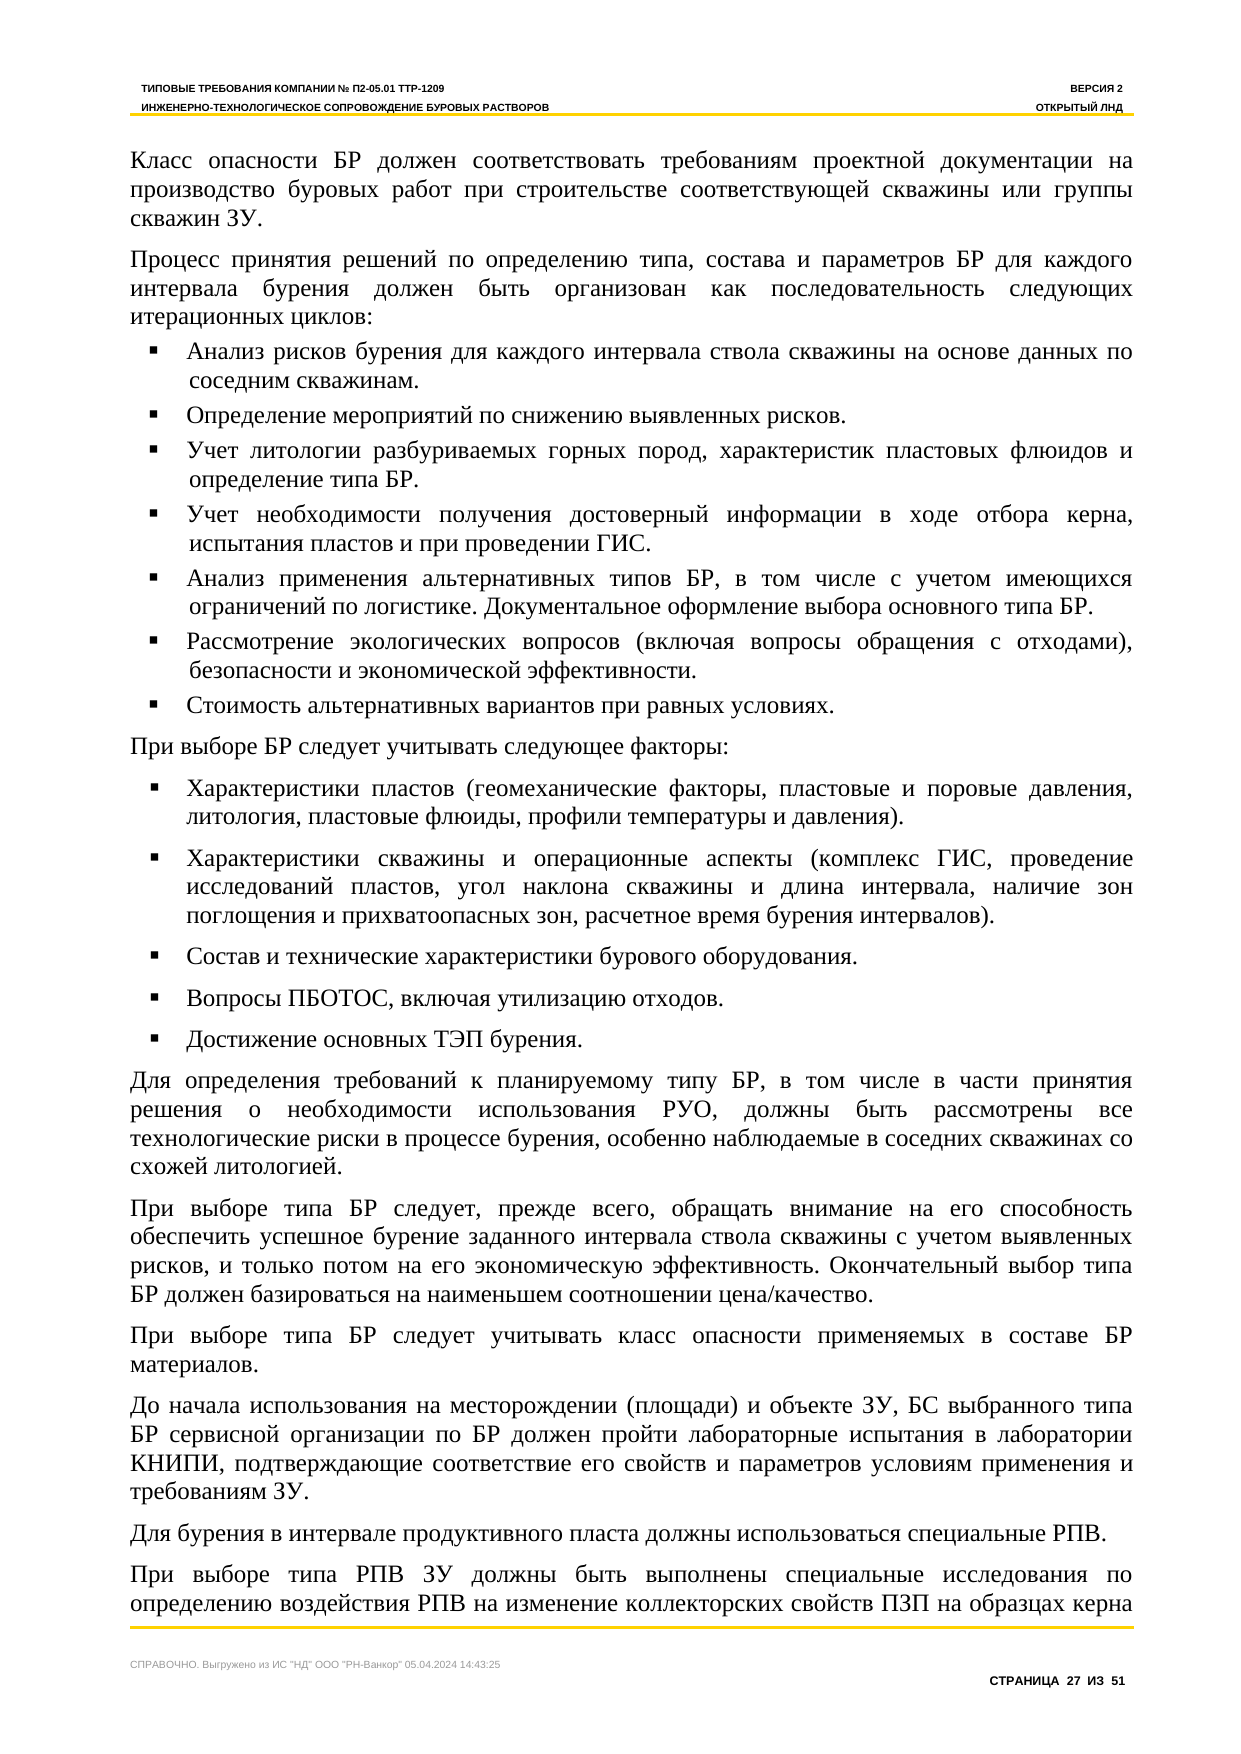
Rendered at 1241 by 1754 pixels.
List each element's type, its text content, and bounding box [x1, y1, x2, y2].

list Стоимость альтернативных вариантов при равных условиях. [148, 690, 1134, 719]
list Достижение основных ТЭП бурения. [149, 1024, 1134, 1053]
list Учет литологии разбуриваемых горных пород, характеристик пластовых флюидов и определение типа БР. [148, 435, 1134, 493]
list Состав и технические характеристики бурового оборудования. [149, 941, 1134, 970]
text Для бурения в интервале продуктивного пласта должны использоваться специальные РПВ. [130, 1518, 1134, 1546]
list Учет необходимости получения достоверный информации в ходе отбора керна, испытания пластов и при проведении ГИС. [148, 499, 1134, 556]
text При выборе типа БР следует, прежде всего, обращать внимание на его способность обеспечить успешное бурение заданного интервала ствола скважины с учетом выявленных рисков, и только потом на его экономическую эффективность. Окончательный выбор типа БР должен базироваться на наименьшем соотношении цена/качество. [130, 1193, 1134, 1308]
list Вопросы ПБОТОС, включая утилизацию отходов. [149, 983, 1134, 1011]
text Процесс принятия решений по определению типа, состава и параметров БР для каждого интервала бурения должен быть организован как последовательность следующих итерационных циклов: [130, 244, 1134, 330]
list Рассмотрение экологических вопросов (включая вопросы обращения с отходами), безопасности и экономической эффективности. [148, 626, 1134, 684]
text Для определения требований к планируемому типу БР, в том числе в части принятия решения о необходимости использования РУО, должны быть рассмотрены все технологические риски в процессе бурения, особенно наблюдаемые в соседних скважинах со схожей литологией. [130, 1065, 1134, 1180]
text Класс опасности БР должен соответствовать требованиям проектной документации на производство буровых работ при строительстве соответствующей скважины или группы скважин ЗУ. [130, 145, 1134, 231]
text До начала использования на месторождении (площади) и объекте ЗУ, БС выбранного типа БР сервисной организации по БР должен пройти лабораторные испытания в лаборатории КНИПИ, подтверждающие соответствие его свойств и параметров условиям применения и требованиям ЗУ. [130, 1390, 1134, 1505]
list Анализ рисков бурения для каждого интервала ствола скважины на основе данных по соседним скважинам. [148, 336, 1134, 394]
list Характеристики скважины и операционные аспекты (комплекс ГИС, проведение исследований пластов, угол наклона скважины и длина интервала, наличие зон поглощения и прихватоопасных зон, расчетное время бурения интервалов). [149, 843, 1134, 929]
list Анализ применения альтернативных типов БР, в том числе с учетом имеющихся ограничений по логистике. Документальное оформление выбора основного типа БР. [148, 563, 1134, 620]
list Характеристики пластов (геомеханические факторы, пластовые и поровые давления, литология, пластовые флюиды, профили температуры и давления). [149, 773, 1134, 830]
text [130, 1559, 1134, 1616]
list Определение мероприятий по снижению выявленных рисков. [148, 400, 1134, 429]
text При выборе БР следует учитывать следующее факторы: [130, 731, 1134, 760]
text При выборе типа БР следует учитывать класс опасности применяемых в составе БР материалов. [130, 1320, 1134, 1378]
